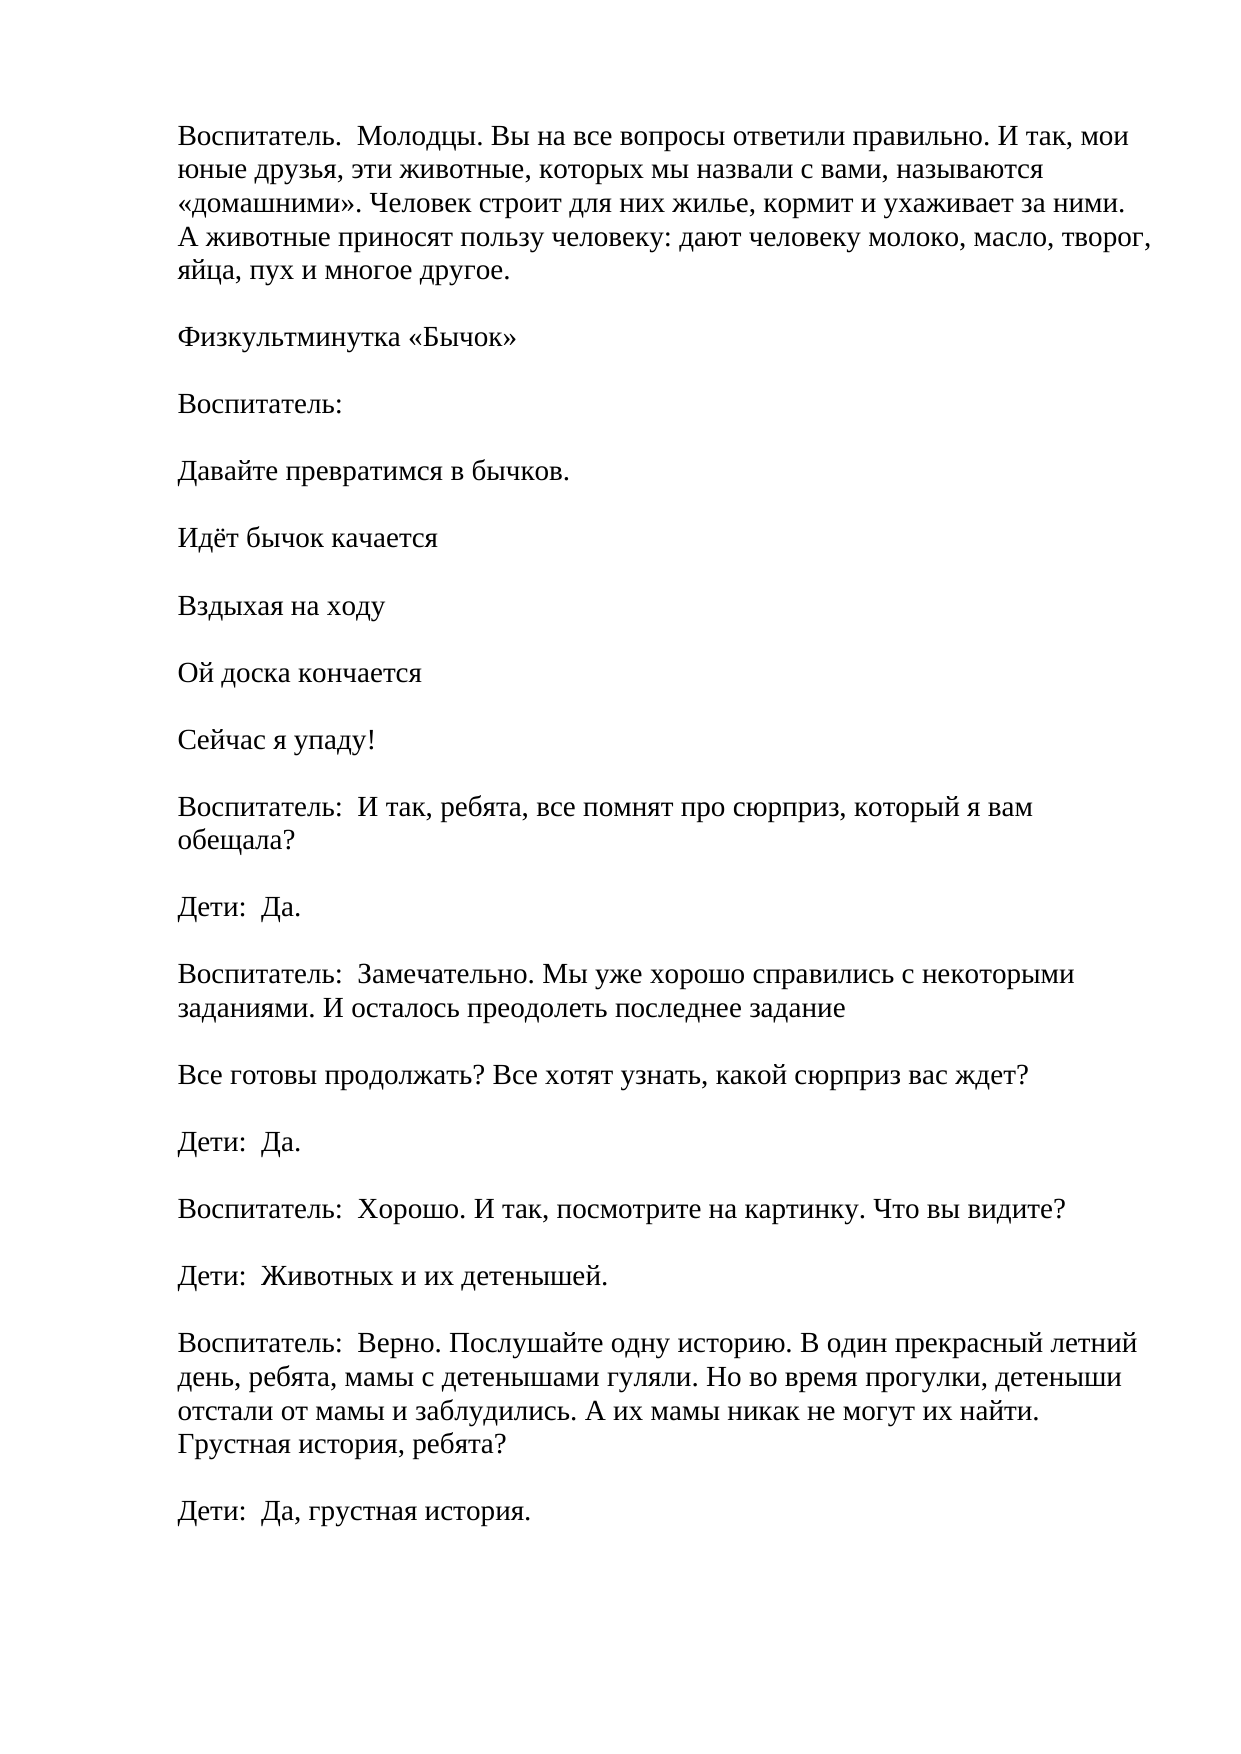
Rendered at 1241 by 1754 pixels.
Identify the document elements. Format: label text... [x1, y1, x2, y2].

text Идёт бычок качается [177, 521, 1152, 554]
text Воспитатель: [177, 386, 1152, 420]
text Дети: Животных и их детенышей. [177, 1258, 1152, 1292]
text Ой доска кончается [177, 655, 1152, 688]
text Вздыхая на ходу [177, 588, 1152, 621]
text Дети: Да. [177, 889, 1152, 923]
text Воспитатель: И так, ребята, все помнят про сюрприз, который я вам обещала? [177, 789, 1152, 856]
text Воспитатель: Верно. Послушайте одну историю. В один прекрасный летний день, ребята, мамы с детенышами гуляли. Но во время прогулки, детеныши отстали от мамы и заблудились. А их мамы никак не могут их найти. Грустная история, ребята? [177, 1326, 1152, 1460]
text Дети: Да. [177, 1124, 1152, 1158]
text Воспитатель. Молодцы. Вы на все вопросы ответили правильно. И так, мои юные друзья, эти животные, которых мы назвали с вами, называются «домашними». Человек строит для них жилье, кормит и ухаживает за ними. А животные приносят пользу человеку: дают человеку молоко, масло, творог, яйца, пух и многое другое. [177, 118, 1152, 286]
text Физкультминутка «Бычок» [177, 319, 1152, 353]
text Сейчас я упаду! [177, 722, 1152, 755]
text Давайте превратимся в бычков. [177, 453, 1152, 487]
text Воспитатель: Хорошо. И так, посмотрите на картинку. Что вы видите? [177, 1191, 1152, 1225]
text Воспитатель: Замечательно. Мы уже хорошо справились с некоторыми заданиями. И осталось преодолеть последнее задание [177, 957, 1152, 1024]
text Все готовы продолжать? Все хотят узнать, какой сюрприз вас ждет? [177, 1057, 1152, 1091]
text Дети: Да, грустная история. [177, 1493, 1152, 1527]
